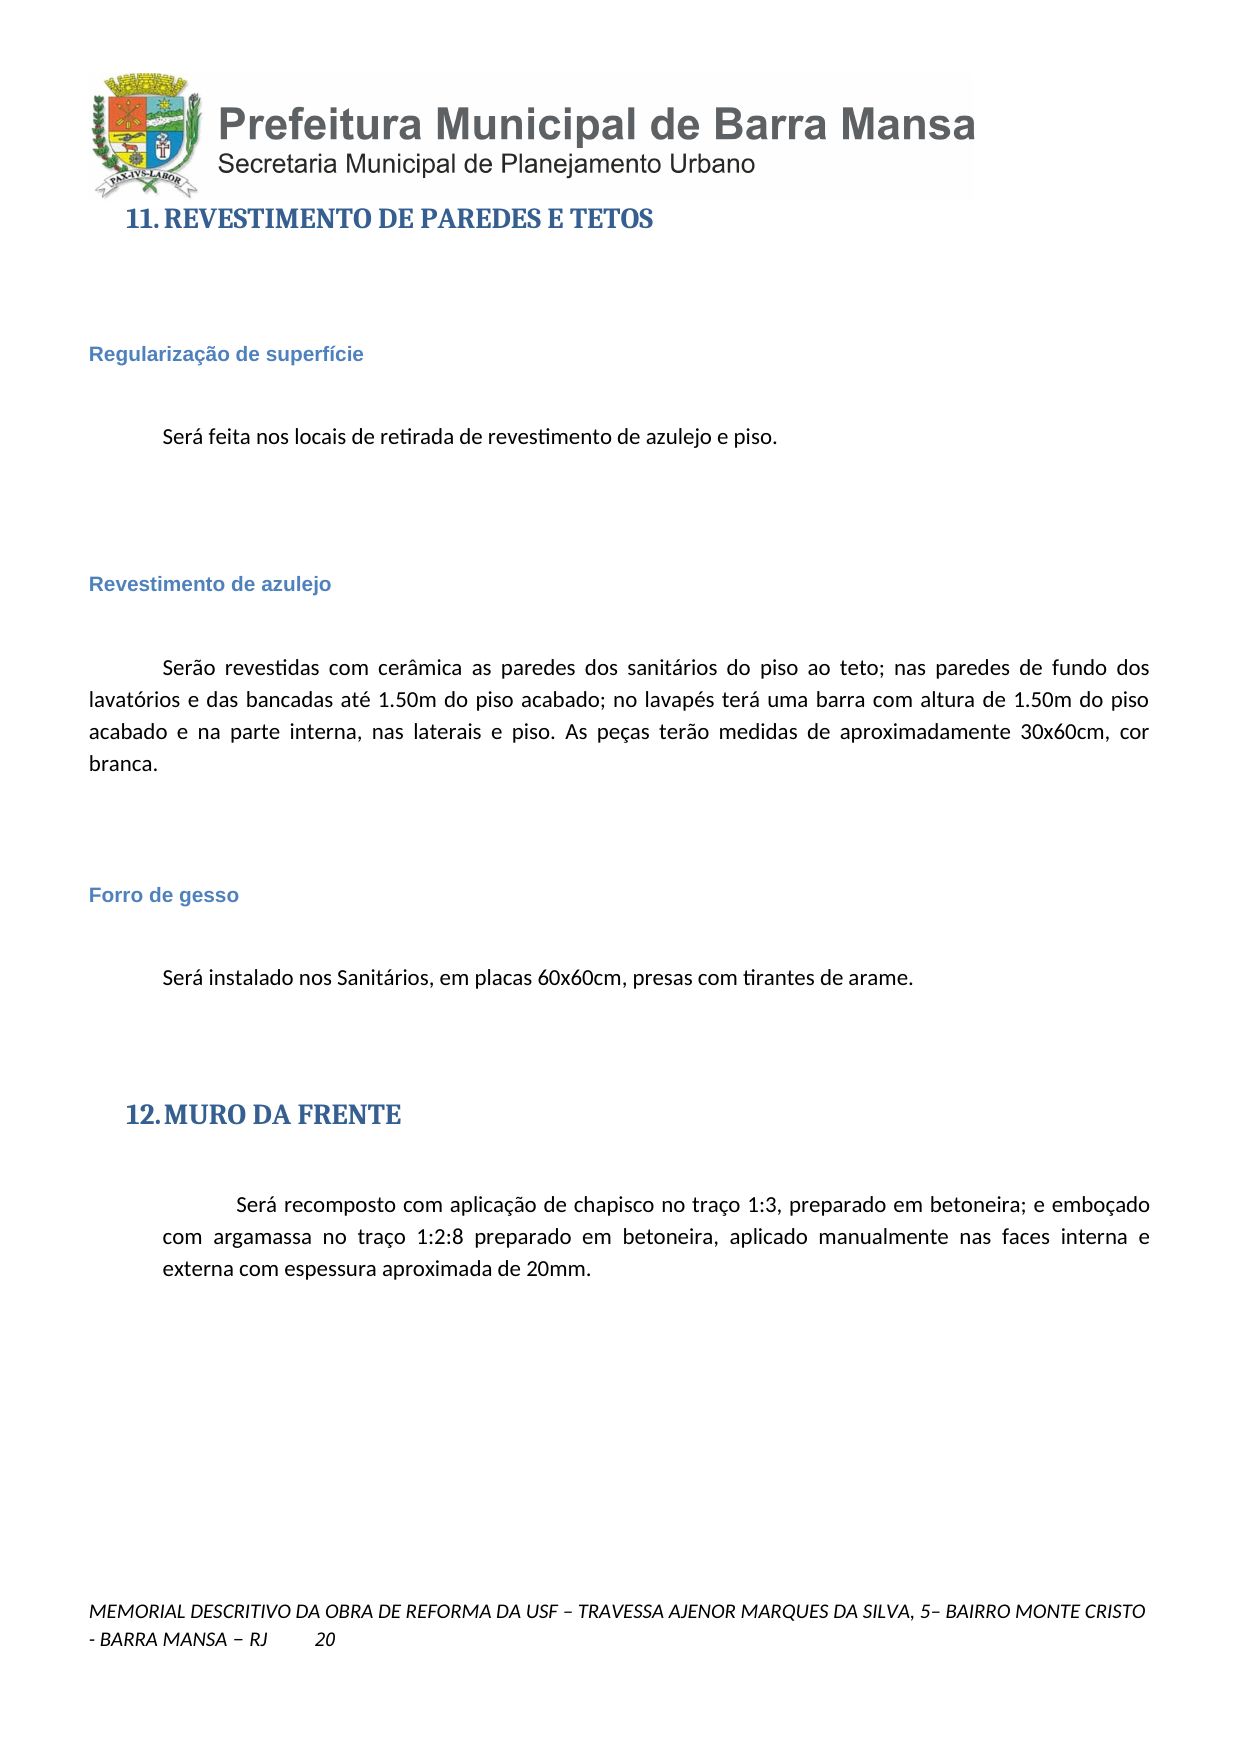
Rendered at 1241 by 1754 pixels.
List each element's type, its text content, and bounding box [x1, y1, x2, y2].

subtitle Revestimento de azulejo [89, 572, 1152, 596]
text Será instalado nos Sanitários, em placas 60x60cm, presas com tirantes de arame. [89, 963, 1152, 991]
text Serão revestidas com cerâmica as paredes dos sanitários do piso ao teto; nas paredes de fundo dos lavatórios e das bancadas até 1.50m do piso acabado; no lavapés terá uma barra com altura de 1.50m do piso acabado e na parte interna, nas laterais e piso. As peças terão medidas de aproximadamente 30x60cm, cor branca. [89, 653, 1152, 777]
subtitle REVESTIMENTO DE PAREDES E TETOS [126, 202, 1152, 236]
text Será recomposto com aplicação de chapisco no traço 1:3, preparado em betoneira; e emboçado com argamassa no traço 1:2:8 preparado em betoneira, aplicado manualmente nas faces interna e externa com espessura aproximada de 20mm. [162, 1190, 1152, 1282]
picture [88, 73, 975, 202]
text Será feita nos locais de retirada de revestimento de azulejo e piso. [89, 422, 1152, 451]
subtitle Forro de gesso [89, 883, 1152, 907]
subtitle MURO DA FRENTE [126, 1098, 1152, 1132]
subtitle Regularização de superfície [89, 342, 1152, 366]
